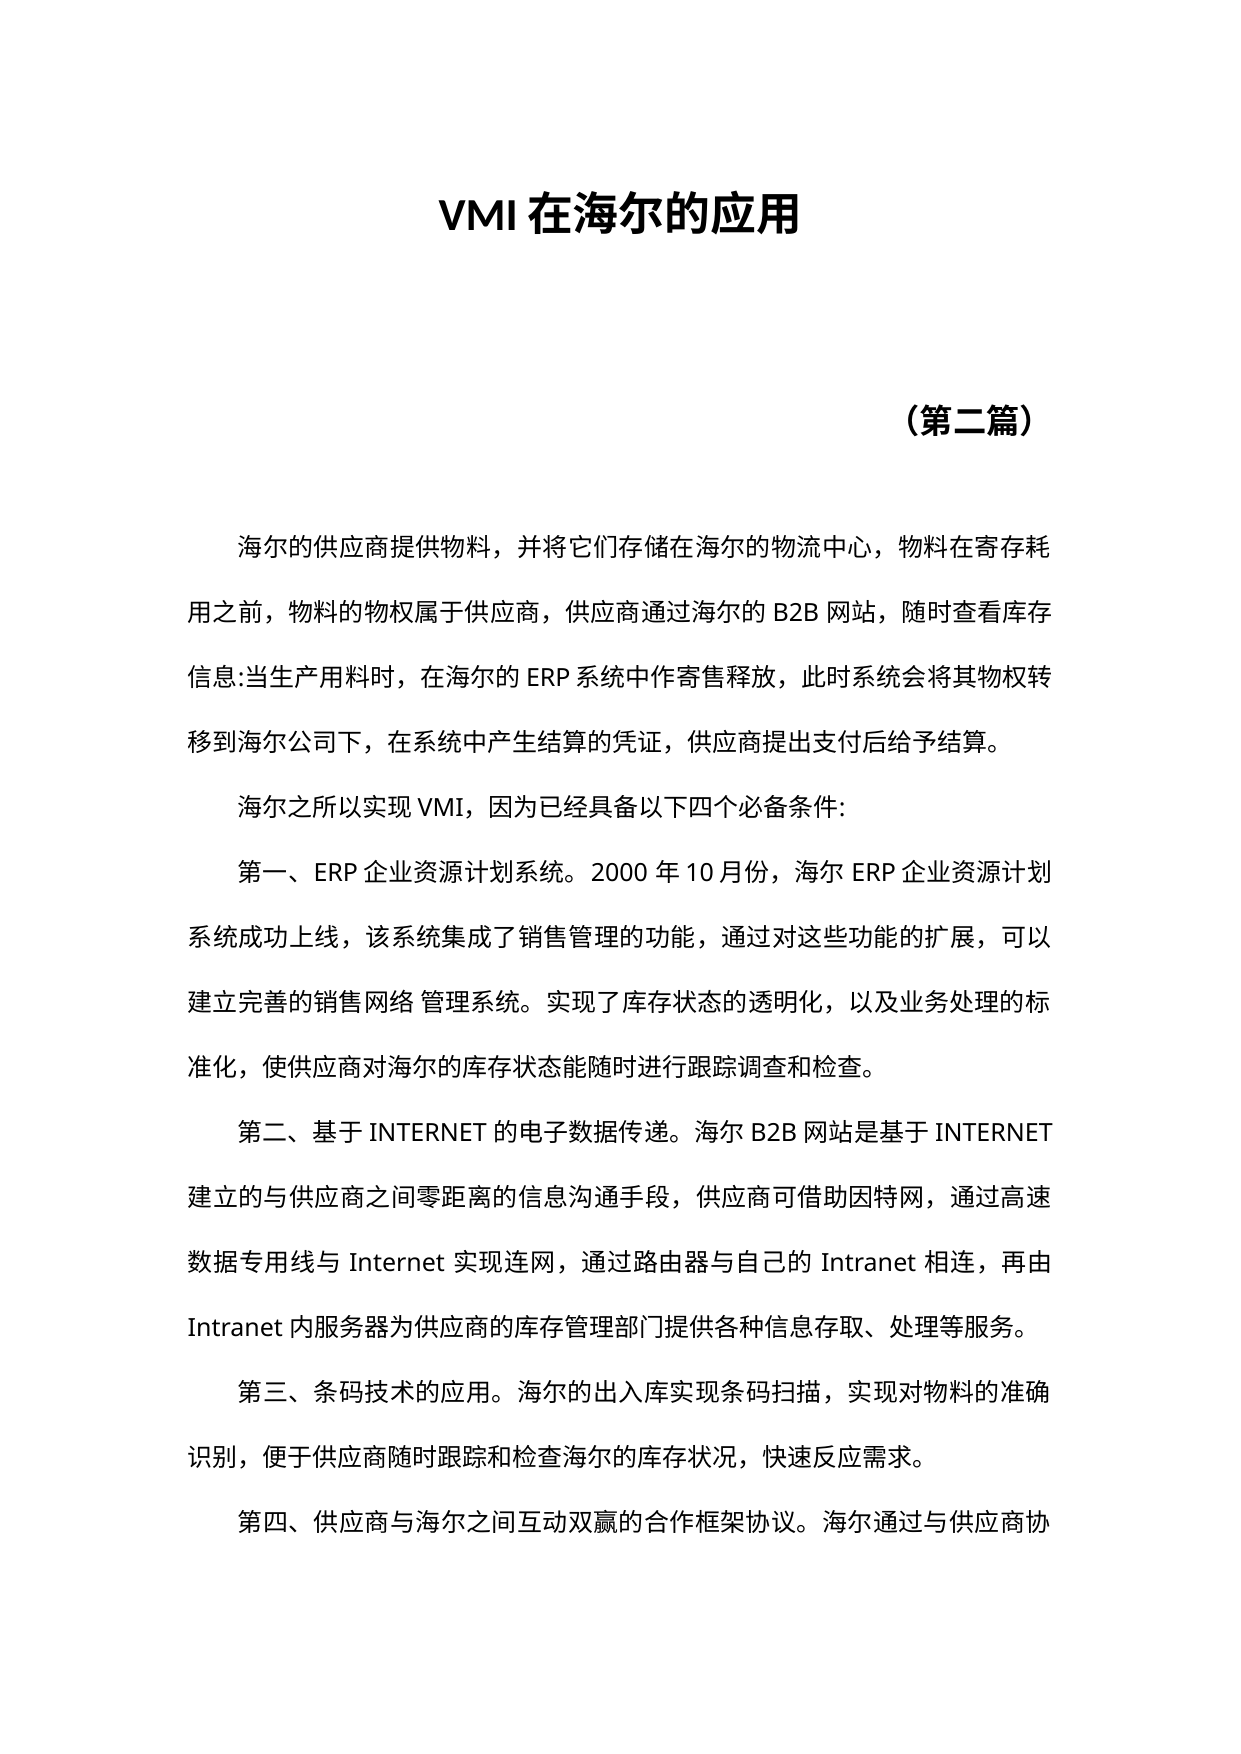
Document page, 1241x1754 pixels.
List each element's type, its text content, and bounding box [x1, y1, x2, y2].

text 第三、条码技术的应用。海尔的出入库实现条码扫描，实现对物料的准确识别，便于供应商随时跟踪和检查海尔的库存状况，快速反应需求。 [187, 1358, 1053, 1488]
subtitle （第二篇） [187, 387, 1053, 452]
text 海尔的供应商提供物料，并将它们存储在海尔的物流中心，物料在寄存耗用之前，物料的物权属于供应商，供应商通过海尔的B2B 网站，随时查看库存信息:当生产用料时，在海尔的ERP系统中作寄售释放，此时系统会将其物权转移到海尔公司下，在系统中产生结算的凭证，供应商提出支付后给予结算。 [187, 513, 1053, 773]
text 第二、基于 INTERNET 的电子数据传递。海尔 B2B 网站是基于 INTERNET建立的与供应商之间零距离的信息沟通手段，供应商可借助因特网，通过高速数据专用线与 Internet 实现连网，通过路由器与自己的 Intranet 相连，再由Intranet 内服务器为供应商的库存管理部门提供各种信息存取、处理等服务。 [187, 1098, 1053, 1358]
text 海尔之所以实现VMI，因为已经具备以下四个必备条件: [187, 773, 1053, 838]
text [187, 1488, 1053, 1553]
subtitle VMI在海尔的应用 [187, 162, 1053, 259]
text 第一、ERP企业资源计划系统。2000 年10月份，海尔 ERP企业资源计划系统成功上线，该系统集成了销售管理的功能，通过对这些功能的扩展，可以建立完善的销售网络 管理系统。实现了库存状态的透明化，以及业务处理的标准化，使供应商对海尔的库存状态能随时进行跟踪调查和检查。 [187, 838, 1053, 1098]
